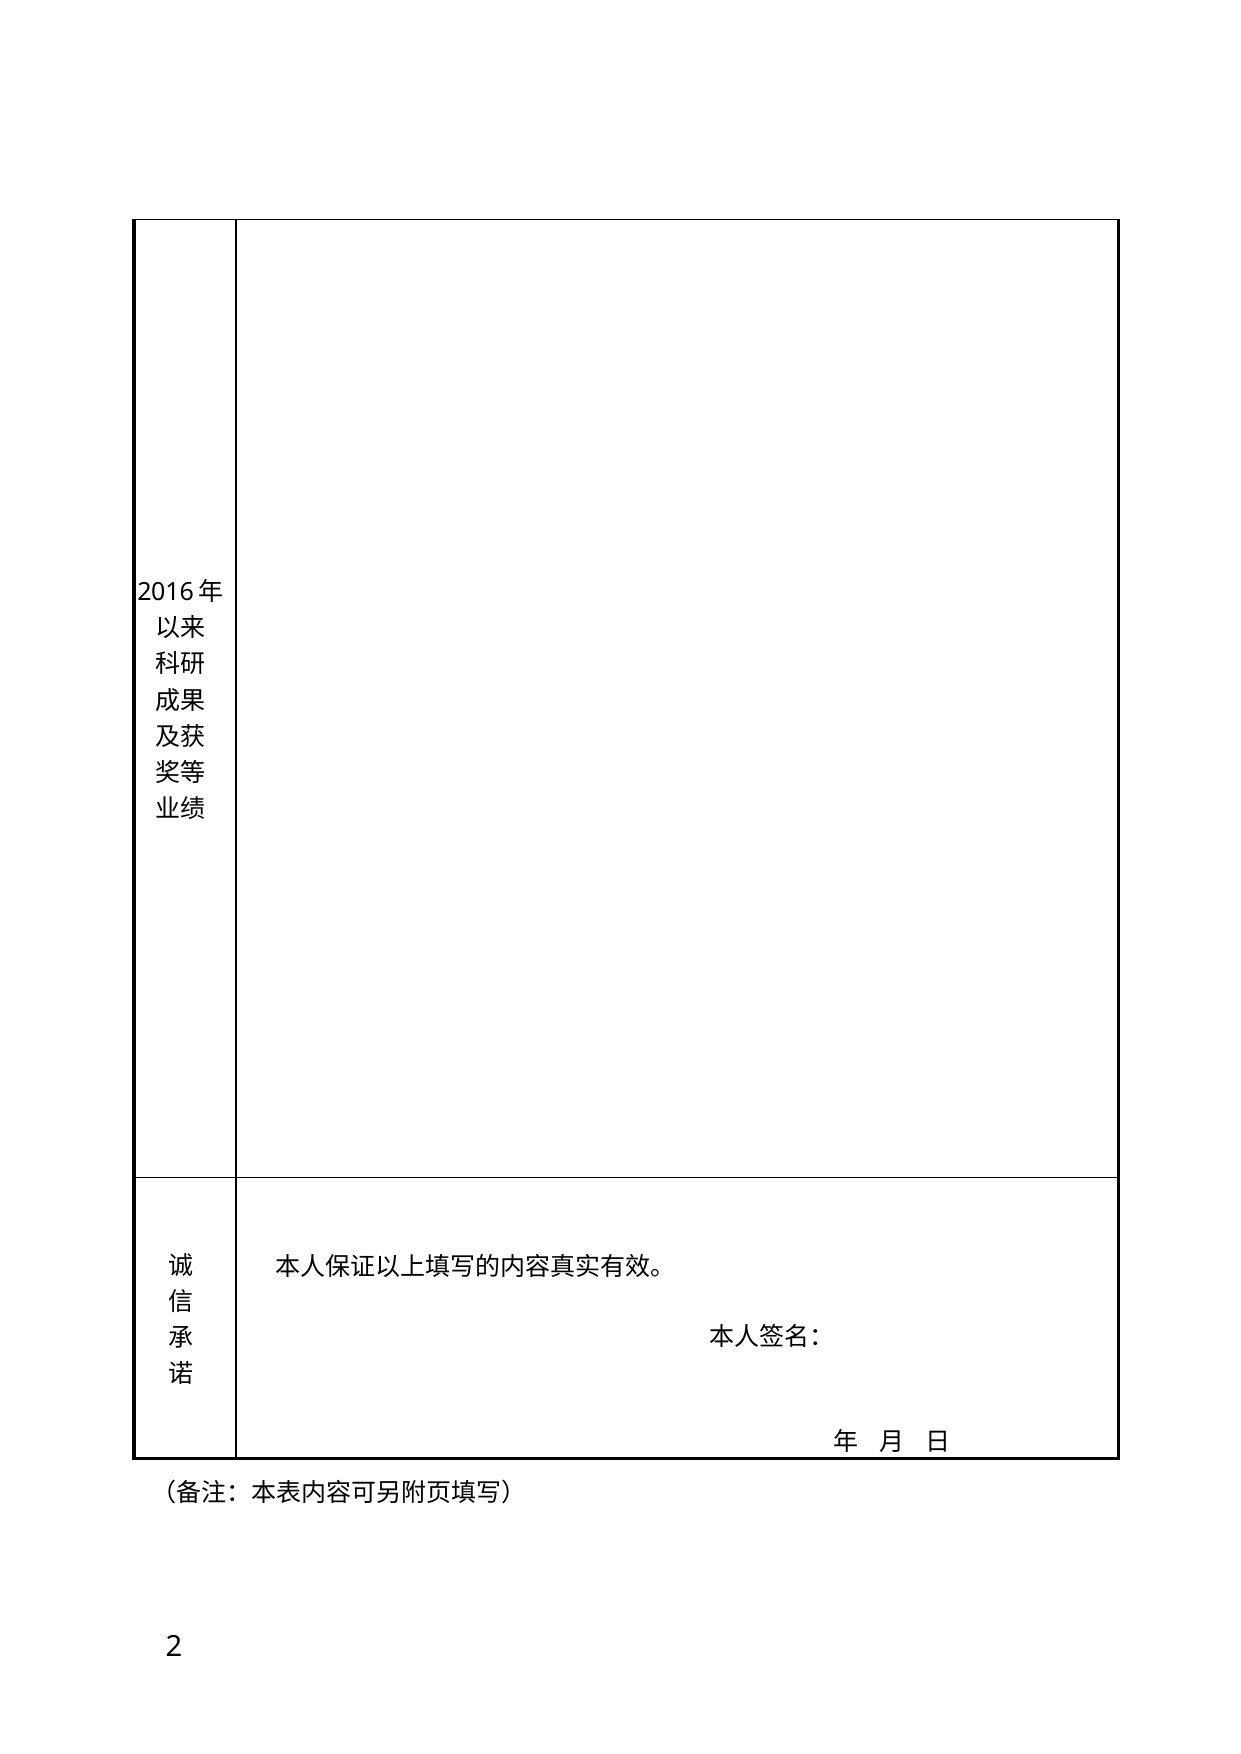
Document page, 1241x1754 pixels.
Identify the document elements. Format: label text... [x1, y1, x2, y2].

table_cell [237, 220, 1117, 1177]
table_cell 2016年以来 科研 成果 及获 奖等 业绩 [136, 220, 235, 1177]
table_cell 诚 信 承 诺 [136, 1178, 235, 1457]
text （备注：本表内容可另附页填写） [151, 1473, 1087, 1509]
table_cell 本人保证以上填写的内容真实有效。 本人签名： 年 月 日 [237, 1178, 1117, 1457]
